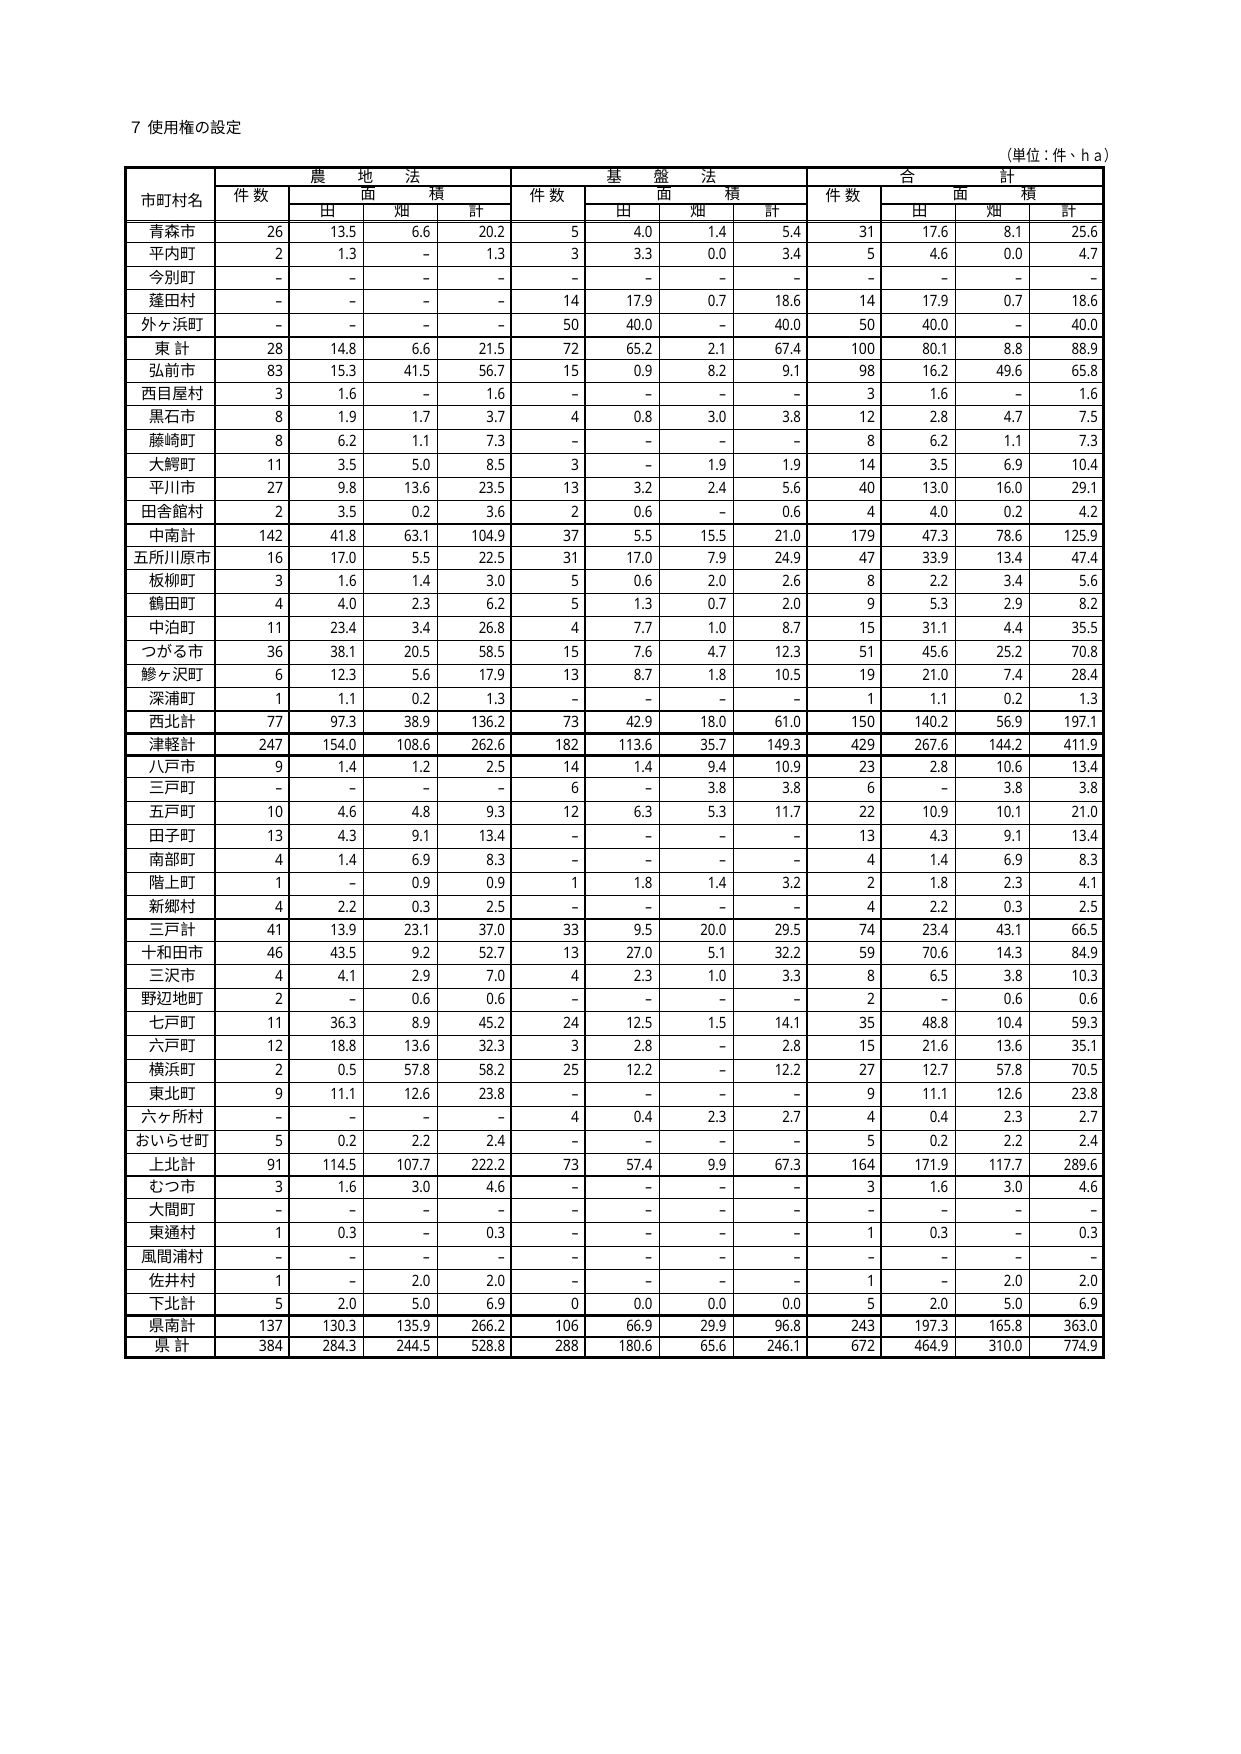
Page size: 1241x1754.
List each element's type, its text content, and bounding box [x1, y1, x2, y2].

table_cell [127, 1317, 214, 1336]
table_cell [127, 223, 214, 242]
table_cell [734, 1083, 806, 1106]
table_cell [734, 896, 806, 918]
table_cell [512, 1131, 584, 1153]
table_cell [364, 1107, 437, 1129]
text （単位：件、ｈａ） [999, 145, 1205, 166]
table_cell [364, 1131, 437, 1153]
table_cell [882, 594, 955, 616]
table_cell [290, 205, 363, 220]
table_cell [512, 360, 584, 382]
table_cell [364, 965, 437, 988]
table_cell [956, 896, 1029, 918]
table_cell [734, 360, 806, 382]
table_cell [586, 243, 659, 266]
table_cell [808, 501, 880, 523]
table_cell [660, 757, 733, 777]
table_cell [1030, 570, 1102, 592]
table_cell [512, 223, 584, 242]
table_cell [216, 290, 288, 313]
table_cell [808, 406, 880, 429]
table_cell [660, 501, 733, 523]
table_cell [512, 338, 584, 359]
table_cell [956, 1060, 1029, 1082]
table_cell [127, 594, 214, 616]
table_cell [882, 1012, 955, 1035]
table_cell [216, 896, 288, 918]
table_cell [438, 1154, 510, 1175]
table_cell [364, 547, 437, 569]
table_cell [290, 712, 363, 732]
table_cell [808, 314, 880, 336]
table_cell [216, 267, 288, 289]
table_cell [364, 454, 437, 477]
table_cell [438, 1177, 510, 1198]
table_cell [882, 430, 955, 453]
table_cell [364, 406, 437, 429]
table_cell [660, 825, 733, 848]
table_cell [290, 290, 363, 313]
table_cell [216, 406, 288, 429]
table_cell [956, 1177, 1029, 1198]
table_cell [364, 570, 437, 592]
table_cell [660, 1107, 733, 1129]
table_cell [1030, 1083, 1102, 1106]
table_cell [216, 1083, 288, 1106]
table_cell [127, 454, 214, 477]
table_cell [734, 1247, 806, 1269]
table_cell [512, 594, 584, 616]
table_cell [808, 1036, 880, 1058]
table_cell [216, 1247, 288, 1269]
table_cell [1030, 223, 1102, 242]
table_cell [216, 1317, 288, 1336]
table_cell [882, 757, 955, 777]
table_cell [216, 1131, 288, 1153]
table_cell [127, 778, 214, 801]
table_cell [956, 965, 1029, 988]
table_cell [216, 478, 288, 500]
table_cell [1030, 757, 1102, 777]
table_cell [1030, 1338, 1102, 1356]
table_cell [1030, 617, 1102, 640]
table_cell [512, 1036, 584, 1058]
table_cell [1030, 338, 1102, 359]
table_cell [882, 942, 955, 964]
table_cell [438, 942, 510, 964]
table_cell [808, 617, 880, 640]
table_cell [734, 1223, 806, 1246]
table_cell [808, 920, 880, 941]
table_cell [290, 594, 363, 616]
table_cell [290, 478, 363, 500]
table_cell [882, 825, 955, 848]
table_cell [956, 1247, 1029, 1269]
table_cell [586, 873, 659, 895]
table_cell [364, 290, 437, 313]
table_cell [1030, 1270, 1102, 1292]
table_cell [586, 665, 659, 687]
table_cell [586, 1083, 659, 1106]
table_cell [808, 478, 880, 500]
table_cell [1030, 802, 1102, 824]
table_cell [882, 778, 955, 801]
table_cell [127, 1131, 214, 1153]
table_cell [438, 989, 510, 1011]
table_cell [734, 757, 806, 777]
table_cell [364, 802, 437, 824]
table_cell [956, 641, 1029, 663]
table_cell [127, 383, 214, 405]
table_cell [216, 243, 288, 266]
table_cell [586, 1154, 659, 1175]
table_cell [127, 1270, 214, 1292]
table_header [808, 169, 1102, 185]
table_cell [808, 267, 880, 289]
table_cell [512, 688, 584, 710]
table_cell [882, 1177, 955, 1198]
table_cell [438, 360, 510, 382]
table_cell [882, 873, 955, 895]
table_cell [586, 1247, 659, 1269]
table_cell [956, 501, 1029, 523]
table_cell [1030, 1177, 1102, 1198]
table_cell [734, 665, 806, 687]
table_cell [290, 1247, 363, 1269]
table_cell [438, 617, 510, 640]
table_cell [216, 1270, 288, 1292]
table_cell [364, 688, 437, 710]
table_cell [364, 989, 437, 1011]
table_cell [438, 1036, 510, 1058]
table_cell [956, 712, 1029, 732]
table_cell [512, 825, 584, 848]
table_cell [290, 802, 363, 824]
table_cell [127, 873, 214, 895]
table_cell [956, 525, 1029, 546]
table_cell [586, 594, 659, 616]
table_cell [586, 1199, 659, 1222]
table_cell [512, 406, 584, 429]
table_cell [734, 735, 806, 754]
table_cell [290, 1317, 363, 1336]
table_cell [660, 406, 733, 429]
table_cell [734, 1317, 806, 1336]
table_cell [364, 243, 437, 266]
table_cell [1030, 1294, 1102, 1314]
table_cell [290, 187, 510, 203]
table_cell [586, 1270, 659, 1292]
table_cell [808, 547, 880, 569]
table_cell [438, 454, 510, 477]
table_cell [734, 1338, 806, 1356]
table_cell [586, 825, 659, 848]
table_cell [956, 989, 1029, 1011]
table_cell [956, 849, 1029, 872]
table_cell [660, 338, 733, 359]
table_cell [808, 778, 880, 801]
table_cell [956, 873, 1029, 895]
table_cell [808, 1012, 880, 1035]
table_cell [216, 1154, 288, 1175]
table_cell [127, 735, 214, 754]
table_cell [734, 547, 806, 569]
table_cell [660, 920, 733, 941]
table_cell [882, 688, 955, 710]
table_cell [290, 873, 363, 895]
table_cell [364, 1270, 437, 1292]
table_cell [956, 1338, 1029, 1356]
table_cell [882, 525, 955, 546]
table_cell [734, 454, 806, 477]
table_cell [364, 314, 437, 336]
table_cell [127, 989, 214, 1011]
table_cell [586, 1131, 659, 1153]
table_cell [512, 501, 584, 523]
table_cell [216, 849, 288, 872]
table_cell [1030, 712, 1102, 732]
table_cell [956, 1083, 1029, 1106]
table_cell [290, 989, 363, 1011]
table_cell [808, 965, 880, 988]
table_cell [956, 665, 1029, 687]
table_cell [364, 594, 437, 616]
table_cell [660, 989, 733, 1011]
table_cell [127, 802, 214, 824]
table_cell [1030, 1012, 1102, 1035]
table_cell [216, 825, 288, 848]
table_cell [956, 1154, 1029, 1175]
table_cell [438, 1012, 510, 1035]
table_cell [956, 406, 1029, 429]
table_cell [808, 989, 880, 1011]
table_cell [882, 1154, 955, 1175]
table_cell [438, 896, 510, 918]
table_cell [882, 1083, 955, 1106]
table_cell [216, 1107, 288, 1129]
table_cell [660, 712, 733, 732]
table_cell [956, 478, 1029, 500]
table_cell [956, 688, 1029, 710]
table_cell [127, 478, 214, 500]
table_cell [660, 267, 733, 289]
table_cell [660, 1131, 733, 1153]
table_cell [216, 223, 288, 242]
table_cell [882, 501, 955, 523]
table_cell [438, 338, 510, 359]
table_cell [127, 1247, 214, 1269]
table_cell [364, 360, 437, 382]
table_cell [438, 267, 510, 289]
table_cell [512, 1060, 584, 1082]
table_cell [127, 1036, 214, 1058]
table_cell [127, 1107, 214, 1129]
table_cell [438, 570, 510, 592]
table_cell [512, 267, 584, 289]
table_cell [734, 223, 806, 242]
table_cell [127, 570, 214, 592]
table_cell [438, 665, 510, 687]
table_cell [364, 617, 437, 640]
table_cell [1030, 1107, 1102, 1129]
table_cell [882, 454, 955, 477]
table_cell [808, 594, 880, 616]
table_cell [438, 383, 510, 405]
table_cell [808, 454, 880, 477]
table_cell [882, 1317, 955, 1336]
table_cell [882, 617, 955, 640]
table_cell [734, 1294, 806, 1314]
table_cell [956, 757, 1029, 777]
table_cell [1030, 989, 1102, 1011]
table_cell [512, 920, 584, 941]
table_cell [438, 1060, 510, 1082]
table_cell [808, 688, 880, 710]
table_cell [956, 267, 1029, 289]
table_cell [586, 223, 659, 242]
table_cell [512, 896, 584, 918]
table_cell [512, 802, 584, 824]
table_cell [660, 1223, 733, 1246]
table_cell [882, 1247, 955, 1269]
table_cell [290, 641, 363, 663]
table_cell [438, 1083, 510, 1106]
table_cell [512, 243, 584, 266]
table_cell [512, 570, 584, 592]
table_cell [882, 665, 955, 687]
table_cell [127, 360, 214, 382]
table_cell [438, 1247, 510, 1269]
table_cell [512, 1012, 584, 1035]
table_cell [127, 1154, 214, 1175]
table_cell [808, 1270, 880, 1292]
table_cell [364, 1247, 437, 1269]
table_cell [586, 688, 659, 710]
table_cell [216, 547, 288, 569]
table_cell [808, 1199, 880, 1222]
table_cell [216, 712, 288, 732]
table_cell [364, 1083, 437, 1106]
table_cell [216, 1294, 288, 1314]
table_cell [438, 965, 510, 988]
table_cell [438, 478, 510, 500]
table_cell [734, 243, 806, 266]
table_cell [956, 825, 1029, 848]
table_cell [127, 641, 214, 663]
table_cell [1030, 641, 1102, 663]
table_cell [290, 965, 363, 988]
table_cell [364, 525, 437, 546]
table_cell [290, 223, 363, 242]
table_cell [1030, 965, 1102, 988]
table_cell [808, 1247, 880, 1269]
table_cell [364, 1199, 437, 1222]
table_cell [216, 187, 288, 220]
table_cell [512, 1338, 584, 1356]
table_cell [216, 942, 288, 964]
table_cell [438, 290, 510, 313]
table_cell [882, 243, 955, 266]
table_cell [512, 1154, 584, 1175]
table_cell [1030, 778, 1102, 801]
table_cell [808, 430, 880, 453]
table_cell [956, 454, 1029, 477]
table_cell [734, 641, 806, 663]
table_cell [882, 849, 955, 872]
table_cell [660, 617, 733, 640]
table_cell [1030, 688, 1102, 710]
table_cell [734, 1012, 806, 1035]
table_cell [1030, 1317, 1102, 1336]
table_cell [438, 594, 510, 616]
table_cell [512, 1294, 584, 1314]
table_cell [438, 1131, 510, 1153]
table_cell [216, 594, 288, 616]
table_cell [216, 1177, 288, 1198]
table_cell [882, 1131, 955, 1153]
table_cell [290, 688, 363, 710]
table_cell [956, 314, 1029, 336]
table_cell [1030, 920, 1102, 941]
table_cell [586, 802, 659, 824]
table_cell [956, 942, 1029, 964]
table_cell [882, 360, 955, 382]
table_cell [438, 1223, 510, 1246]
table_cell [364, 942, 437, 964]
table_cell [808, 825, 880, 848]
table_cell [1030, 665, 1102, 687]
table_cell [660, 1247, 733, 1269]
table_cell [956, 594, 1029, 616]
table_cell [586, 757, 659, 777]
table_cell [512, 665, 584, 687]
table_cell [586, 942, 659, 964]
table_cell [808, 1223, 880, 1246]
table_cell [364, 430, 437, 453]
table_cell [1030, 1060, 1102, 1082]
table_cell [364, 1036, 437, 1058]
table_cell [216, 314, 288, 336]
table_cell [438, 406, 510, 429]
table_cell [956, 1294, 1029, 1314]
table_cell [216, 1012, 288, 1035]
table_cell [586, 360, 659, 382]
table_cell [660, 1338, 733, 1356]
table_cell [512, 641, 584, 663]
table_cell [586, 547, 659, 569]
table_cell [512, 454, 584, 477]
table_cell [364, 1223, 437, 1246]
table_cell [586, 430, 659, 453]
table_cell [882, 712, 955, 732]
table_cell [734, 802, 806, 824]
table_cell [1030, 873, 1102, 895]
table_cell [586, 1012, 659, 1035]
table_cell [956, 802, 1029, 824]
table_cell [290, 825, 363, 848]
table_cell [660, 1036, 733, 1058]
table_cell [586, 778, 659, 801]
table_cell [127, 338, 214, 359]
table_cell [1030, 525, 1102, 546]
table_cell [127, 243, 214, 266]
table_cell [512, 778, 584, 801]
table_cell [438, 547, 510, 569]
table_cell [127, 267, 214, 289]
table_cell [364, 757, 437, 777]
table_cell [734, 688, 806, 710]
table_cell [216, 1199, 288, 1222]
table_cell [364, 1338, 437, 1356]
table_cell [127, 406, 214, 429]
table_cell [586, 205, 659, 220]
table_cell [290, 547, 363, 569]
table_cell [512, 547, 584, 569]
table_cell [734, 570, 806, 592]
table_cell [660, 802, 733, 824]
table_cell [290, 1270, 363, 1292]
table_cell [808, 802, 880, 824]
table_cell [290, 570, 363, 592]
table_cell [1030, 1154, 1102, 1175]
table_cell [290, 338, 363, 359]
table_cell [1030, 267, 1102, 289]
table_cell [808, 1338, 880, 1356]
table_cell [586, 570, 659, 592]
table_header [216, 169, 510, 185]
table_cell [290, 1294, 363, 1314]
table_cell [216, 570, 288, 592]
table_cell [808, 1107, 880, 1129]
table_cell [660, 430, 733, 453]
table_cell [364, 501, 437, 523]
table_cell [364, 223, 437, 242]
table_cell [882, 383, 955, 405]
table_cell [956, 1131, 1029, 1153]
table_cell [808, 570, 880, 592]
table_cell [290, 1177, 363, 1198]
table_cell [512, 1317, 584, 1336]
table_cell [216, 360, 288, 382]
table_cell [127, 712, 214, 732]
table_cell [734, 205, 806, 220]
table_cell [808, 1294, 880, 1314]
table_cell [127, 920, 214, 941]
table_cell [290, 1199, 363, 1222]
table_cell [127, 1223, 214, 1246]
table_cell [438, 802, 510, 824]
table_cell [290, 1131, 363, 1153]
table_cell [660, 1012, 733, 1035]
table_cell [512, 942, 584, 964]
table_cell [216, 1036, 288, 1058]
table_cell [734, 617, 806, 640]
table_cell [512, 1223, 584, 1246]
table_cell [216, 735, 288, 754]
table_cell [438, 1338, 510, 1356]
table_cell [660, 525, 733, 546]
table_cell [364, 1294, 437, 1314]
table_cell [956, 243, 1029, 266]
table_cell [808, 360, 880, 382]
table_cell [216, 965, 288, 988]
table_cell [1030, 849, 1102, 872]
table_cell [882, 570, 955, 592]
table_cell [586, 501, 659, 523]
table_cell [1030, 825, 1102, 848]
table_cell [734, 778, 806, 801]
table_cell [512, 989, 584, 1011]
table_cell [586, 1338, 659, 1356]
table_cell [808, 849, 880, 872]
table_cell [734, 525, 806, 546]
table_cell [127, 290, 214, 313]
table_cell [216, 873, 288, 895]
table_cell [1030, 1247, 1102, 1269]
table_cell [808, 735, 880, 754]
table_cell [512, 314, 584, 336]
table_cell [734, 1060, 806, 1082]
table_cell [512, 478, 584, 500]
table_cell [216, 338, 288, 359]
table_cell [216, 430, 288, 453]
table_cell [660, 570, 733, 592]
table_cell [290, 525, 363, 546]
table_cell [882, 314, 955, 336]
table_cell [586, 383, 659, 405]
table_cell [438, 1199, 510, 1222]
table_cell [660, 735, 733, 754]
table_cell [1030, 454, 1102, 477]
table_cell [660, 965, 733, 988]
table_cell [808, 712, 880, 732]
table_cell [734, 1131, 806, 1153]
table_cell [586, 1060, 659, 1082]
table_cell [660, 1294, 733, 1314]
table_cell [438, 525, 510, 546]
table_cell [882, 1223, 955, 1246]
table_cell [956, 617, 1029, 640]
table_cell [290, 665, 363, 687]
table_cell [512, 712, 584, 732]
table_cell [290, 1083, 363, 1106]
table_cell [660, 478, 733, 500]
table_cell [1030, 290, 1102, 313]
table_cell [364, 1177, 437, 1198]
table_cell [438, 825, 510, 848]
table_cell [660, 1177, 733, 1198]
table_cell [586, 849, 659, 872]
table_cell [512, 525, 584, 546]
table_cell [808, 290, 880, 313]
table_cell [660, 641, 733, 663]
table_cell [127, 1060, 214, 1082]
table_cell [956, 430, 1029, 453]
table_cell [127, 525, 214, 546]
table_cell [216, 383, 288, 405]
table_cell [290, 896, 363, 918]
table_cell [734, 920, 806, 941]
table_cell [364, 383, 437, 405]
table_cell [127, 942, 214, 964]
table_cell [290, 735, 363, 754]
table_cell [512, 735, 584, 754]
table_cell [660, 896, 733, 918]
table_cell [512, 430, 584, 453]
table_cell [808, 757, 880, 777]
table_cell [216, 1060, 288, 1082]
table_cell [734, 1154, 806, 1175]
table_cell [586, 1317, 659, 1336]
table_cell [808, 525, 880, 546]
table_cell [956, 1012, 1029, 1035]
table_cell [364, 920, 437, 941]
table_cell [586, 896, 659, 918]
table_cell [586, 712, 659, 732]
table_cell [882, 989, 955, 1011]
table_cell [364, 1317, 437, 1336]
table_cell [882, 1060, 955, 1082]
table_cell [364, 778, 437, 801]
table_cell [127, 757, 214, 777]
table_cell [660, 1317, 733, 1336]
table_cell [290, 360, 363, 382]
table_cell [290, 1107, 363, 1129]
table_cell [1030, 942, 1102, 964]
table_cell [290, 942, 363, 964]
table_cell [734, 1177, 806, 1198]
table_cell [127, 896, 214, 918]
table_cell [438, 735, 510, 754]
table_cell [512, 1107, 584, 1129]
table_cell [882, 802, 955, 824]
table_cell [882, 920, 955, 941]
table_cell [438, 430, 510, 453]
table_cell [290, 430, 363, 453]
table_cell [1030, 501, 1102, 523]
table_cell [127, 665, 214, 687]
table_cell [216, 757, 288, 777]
text ７ 使用権の設定 [128, 117, 248, 138]
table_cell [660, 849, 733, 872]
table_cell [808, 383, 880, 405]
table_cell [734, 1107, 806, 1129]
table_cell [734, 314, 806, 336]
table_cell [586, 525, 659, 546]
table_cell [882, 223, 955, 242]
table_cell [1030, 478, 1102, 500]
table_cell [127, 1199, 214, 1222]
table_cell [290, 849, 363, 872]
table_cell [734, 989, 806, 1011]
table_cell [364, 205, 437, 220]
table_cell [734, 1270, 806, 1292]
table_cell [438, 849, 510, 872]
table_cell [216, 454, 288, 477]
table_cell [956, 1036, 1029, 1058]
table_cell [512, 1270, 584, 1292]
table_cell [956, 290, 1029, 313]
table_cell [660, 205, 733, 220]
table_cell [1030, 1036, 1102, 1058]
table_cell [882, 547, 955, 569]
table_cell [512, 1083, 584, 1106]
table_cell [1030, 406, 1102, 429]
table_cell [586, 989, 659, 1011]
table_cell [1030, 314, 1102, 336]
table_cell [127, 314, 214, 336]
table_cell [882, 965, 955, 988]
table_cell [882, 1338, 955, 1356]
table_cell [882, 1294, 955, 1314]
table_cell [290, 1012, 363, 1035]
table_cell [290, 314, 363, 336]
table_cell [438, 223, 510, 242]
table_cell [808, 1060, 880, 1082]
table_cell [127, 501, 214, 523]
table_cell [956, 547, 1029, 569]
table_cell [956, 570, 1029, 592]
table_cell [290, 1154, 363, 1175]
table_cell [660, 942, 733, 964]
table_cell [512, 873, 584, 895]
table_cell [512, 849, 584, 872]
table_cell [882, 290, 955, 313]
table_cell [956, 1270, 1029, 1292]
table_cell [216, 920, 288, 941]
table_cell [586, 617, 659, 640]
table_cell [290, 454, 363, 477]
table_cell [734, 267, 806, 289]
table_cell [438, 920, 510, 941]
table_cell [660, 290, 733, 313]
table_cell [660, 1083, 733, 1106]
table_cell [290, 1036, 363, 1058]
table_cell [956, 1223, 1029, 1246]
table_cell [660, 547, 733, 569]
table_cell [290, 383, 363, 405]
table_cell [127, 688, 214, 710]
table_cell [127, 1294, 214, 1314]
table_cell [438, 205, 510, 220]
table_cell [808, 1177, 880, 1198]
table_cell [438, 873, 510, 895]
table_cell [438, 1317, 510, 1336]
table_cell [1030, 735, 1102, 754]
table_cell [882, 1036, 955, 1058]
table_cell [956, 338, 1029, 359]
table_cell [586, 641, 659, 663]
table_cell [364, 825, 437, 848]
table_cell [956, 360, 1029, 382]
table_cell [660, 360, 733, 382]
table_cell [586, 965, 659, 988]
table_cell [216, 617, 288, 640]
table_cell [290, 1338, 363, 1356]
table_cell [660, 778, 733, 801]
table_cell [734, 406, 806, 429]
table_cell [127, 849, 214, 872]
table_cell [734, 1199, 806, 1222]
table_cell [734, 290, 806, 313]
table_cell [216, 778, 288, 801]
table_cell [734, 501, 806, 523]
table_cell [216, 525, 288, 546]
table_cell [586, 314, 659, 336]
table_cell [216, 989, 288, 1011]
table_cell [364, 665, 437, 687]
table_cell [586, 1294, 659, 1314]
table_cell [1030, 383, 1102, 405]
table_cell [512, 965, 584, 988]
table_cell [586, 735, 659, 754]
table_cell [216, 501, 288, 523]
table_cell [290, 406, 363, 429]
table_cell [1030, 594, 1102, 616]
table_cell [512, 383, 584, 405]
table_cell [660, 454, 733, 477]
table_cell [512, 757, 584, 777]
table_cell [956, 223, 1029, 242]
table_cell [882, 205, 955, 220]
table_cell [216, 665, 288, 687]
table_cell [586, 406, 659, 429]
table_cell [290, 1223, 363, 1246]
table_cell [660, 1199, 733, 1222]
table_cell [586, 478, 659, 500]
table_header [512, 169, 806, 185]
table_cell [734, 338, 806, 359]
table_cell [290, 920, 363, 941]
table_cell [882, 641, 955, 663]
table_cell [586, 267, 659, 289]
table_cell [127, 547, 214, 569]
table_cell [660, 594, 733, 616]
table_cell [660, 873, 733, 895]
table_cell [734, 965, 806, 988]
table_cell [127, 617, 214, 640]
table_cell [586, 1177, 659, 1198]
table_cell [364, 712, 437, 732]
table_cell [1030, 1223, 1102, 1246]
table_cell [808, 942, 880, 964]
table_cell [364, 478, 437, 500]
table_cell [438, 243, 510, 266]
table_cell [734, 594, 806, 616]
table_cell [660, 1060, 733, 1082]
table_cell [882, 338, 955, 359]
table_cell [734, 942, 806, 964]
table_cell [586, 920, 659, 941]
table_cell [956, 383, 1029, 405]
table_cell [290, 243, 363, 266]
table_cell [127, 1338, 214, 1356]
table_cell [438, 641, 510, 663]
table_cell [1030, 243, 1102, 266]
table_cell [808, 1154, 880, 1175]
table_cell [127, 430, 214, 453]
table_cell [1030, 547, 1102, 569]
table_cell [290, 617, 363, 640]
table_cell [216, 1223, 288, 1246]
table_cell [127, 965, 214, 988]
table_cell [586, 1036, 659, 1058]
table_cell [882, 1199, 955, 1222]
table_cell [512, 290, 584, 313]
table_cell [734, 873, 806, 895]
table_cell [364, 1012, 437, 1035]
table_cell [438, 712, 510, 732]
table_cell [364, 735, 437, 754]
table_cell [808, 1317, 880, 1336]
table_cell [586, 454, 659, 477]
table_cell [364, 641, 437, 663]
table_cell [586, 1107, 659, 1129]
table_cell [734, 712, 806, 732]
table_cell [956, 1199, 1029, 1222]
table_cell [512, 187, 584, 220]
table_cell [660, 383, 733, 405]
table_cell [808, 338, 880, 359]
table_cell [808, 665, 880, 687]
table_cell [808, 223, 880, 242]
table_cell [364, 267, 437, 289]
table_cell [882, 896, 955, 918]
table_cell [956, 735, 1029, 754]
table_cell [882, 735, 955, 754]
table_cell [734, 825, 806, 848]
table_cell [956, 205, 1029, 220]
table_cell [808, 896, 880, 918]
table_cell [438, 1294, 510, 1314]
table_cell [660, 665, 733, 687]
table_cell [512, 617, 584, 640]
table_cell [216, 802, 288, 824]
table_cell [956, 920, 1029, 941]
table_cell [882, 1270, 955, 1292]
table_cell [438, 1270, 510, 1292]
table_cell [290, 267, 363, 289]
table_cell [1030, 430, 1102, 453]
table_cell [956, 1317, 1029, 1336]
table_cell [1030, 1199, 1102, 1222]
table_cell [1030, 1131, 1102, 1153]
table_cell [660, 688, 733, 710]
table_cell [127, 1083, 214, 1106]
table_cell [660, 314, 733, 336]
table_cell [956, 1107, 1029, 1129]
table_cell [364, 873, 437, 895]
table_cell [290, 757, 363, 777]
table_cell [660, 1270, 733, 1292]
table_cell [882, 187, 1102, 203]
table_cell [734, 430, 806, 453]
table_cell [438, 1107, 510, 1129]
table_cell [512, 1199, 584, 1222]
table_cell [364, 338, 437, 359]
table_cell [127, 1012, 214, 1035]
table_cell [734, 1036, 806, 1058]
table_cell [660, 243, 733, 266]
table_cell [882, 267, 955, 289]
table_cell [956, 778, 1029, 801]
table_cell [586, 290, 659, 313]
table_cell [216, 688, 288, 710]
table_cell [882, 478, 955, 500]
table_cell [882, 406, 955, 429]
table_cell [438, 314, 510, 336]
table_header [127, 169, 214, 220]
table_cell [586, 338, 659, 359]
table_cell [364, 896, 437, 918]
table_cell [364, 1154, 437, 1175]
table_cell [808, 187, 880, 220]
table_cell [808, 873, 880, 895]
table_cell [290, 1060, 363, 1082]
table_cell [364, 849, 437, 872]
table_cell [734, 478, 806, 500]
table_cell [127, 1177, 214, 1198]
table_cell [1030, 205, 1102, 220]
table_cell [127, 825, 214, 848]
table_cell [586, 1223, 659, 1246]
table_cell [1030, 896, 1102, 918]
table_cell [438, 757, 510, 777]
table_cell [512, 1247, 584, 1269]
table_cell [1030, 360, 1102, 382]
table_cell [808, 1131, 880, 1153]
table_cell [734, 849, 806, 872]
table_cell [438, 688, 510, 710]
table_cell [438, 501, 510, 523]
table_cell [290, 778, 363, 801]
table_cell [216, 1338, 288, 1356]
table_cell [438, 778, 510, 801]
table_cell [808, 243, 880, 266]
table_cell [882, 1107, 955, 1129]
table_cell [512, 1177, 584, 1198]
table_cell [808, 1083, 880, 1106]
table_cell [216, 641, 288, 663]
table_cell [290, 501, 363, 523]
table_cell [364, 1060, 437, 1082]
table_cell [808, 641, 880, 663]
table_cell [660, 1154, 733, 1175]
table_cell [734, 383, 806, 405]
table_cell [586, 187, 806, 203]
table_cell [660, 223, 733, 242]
